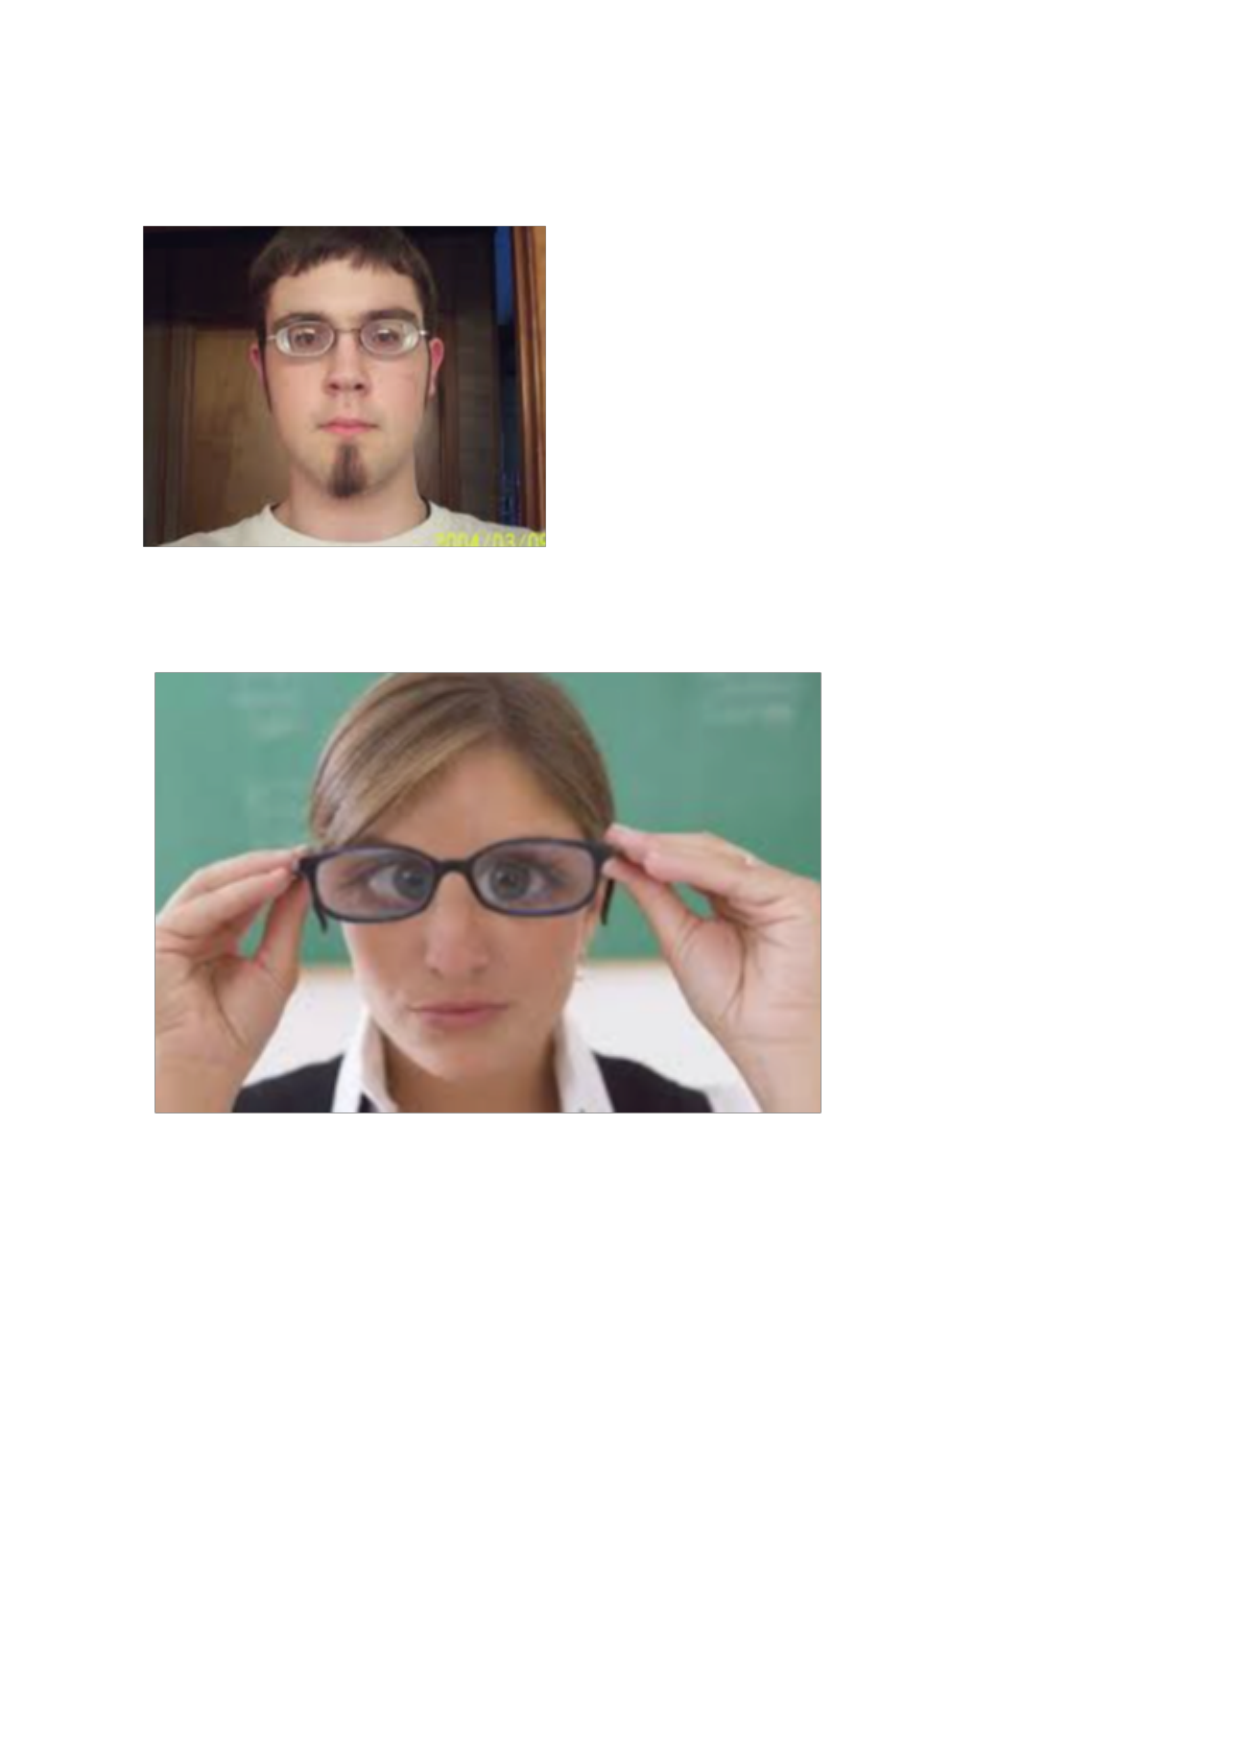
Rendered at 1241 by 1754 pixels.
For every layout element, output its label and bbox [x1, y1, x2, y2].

picture [118, 600, 857, 1149]
picture [118, 177, 569, 571]
